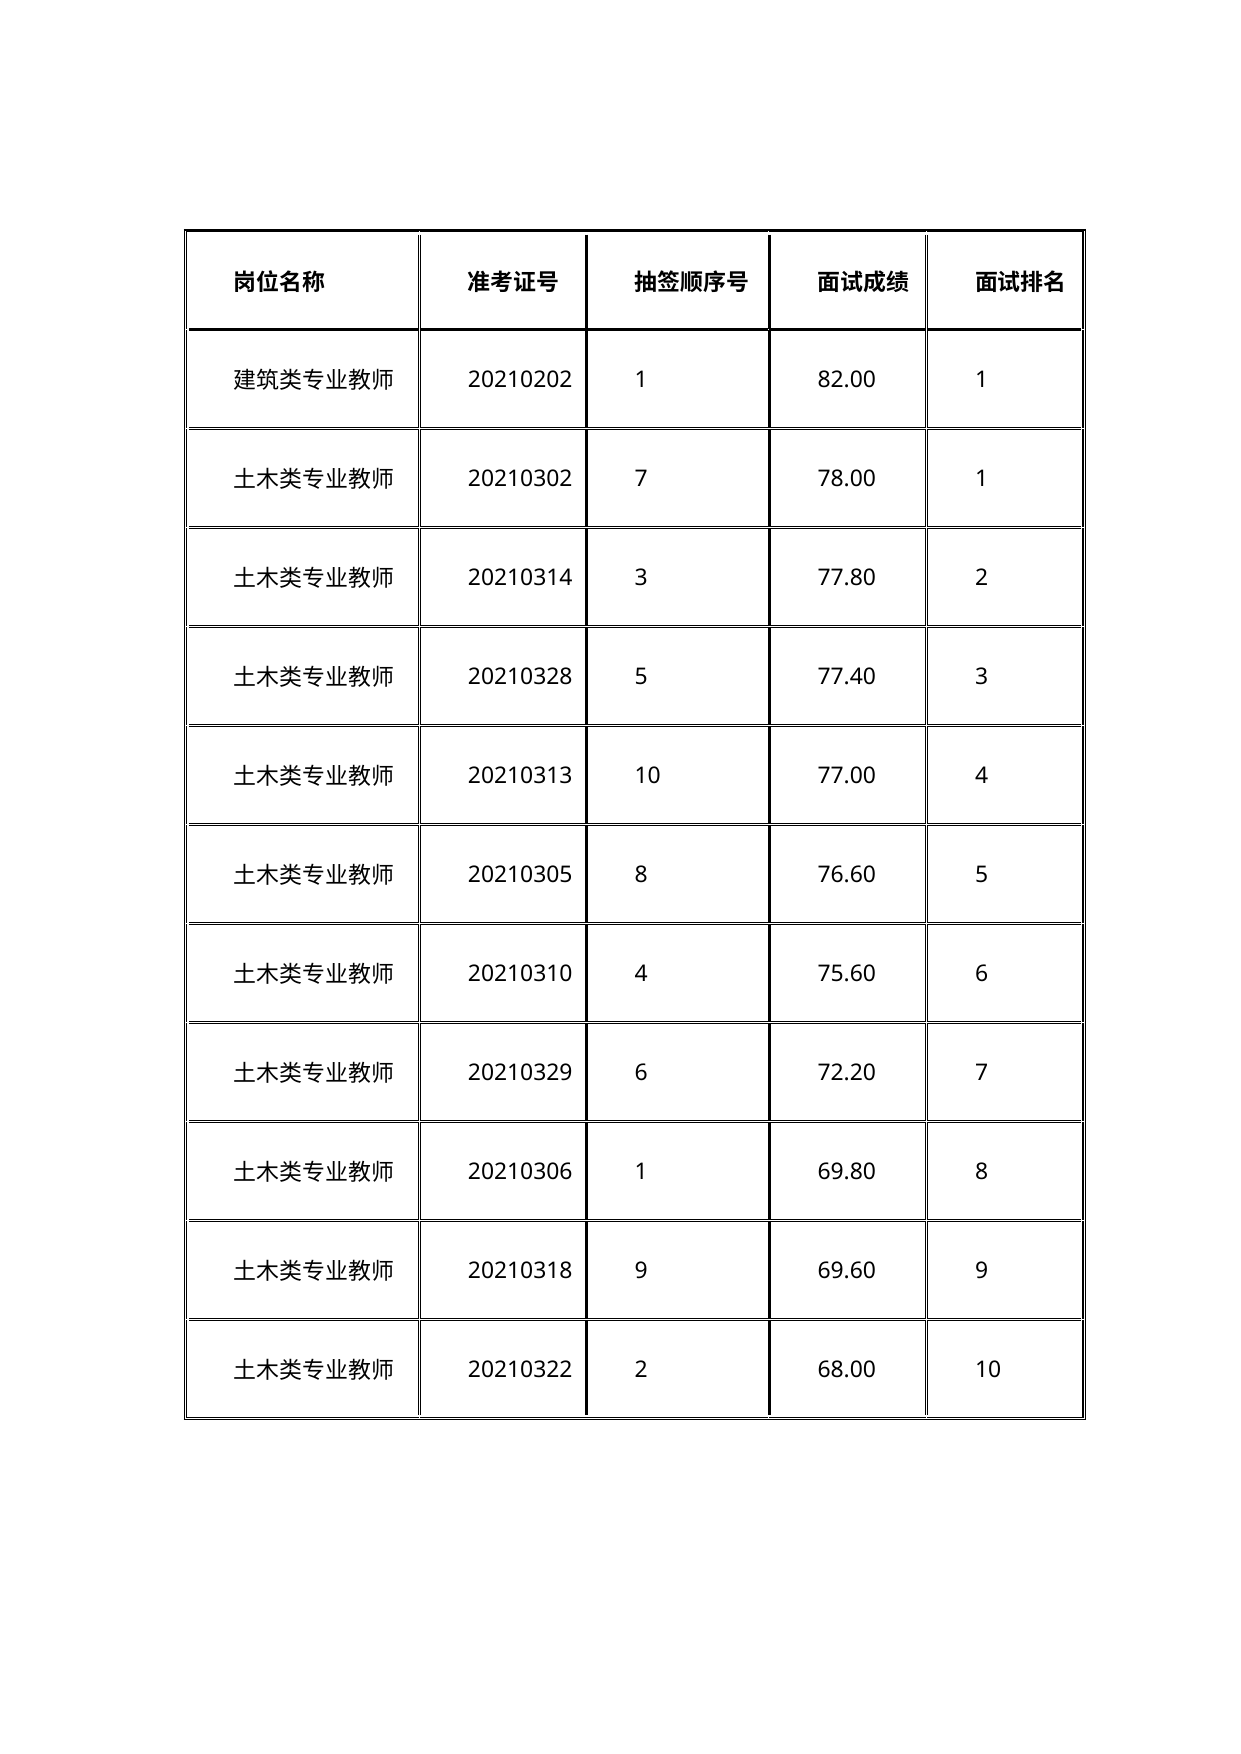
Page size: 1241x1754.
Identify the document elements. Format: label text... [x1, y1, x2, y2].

table_cell 20210322 [420, 1321, 586, 1416]
table_cell 10 [588, 727, 768, 823]
table_cell 20210318 [421, 1222, 585, 1317]
table_cell 1 [588, 1123, 768, 1218]
table_cell 75.60 [771, 925, 925, 1021]
table_cell 3 [588, 529, 768, 625]
table_cell 2 [586, 1321, 769, 1416]
table_cell 82.00 [771, 331, 925, 427]
table_cell 77.40 [771, 628, 925, 724]
table_cell 8 [588, 826, 768, 922]
table_cell 土木类专业教师 [185, 823, 419, 922]
table_cell 土木类专业教师 [185, 625, 419, 724]
table_cell 20210314 [421, 529, 585, 625]
table_cell 8 [928, 1120, 1083, 1218]
table_cell 9 [588, 1222, 768, 1317]
table_cell 6 [927, 922, 1084, 1021]
table_header 准考证号 [420, 232, 586, 328]
table_header 岗位名称 [187, 232, 419, 328]
table_cell 20210202 [421, 331, 585, 427]
table_cell 2 [927, 526, 1084, 625]
table_cell 20210302 [421, 430, 585, 526]
table_cell 76.60 [771, 826, 925, 922]
table_cell 4 [927, 724, 1084, 823]
table_header 抽签顺序号 [586, 231, 769, 328]
table_cell 9 [928, 1219, 1083, 1317]
table_cell 78.00 [771, 430, 925, 526]
table_cell 土木类专业教师 [185, 724, 419, 823]
table_cell 69.60 [771, 1222, 925, 1317]
table_cell 20210305 [421, 826, 585, 922]
table_cell 建筑类专业教师 [185, 328, 418, 427]
table_cell 20210328 [421, 628, 585, 724]
table_cell 77.80 [771, 529, 925, 625]
table_header 面试成绩 [769, 232, 927, 328]
table_cell 5 [588, 628, 768, 724]
table_cell 20210329 [421, 1024, 585, 1119]
table_cell 7 [927, 1021, 1084, 1119]
table_cell 72.20 [771, 1024, 925, 1119]
table_cell 土木类专业教师 [185, 922, 419, 1021]
table_cell 77.00 [771, 727, 925, 823]
table_cell 4 [588, 925, 768, 1021]
table_cell 1 [588, 331, 768, 427]
table_cell 土木类专业教师 [187, 1219, 418, 1317]
table_cell 土木类专业教师 [185, 1021, 419, 1119]
table_cell 20210310 [421, 925, 585, 1021]
table_cell 土木类专业教师 [187, 1318, 419, 1416]
table_cell 土木类专业教师 [185, 526, 419, 625]
table_cell 69.80 [771, 1123, 925, 1218]
table_header 面试排名 [927, 232, 1082, 328]
table_cell 5 [927, 823, 1084, 922]
table_cell 7 [588, 430, 768, 526]
table_cell 土木类专业教师 [185, 427, 419, 526]
table_cell 土木类专业教师 [187, 1120, 418, 1218]
table_cell 20210313 [421, 727, 585, 823]
table_cell 10 [927, 1318, 1083, 1416]
table_cell 68.00 [769, 1321, 927, 1416]
table_cell 1 [927, 427, 1084, 526]
table_cell 6 [588, 1024, 768, 1119]
table_cell 3 [927, 625, 1084, 724]
table_cell 1 [928, 328, 1084, 427]
table_cell 20210306 [421, 1123, 585, 1218]
